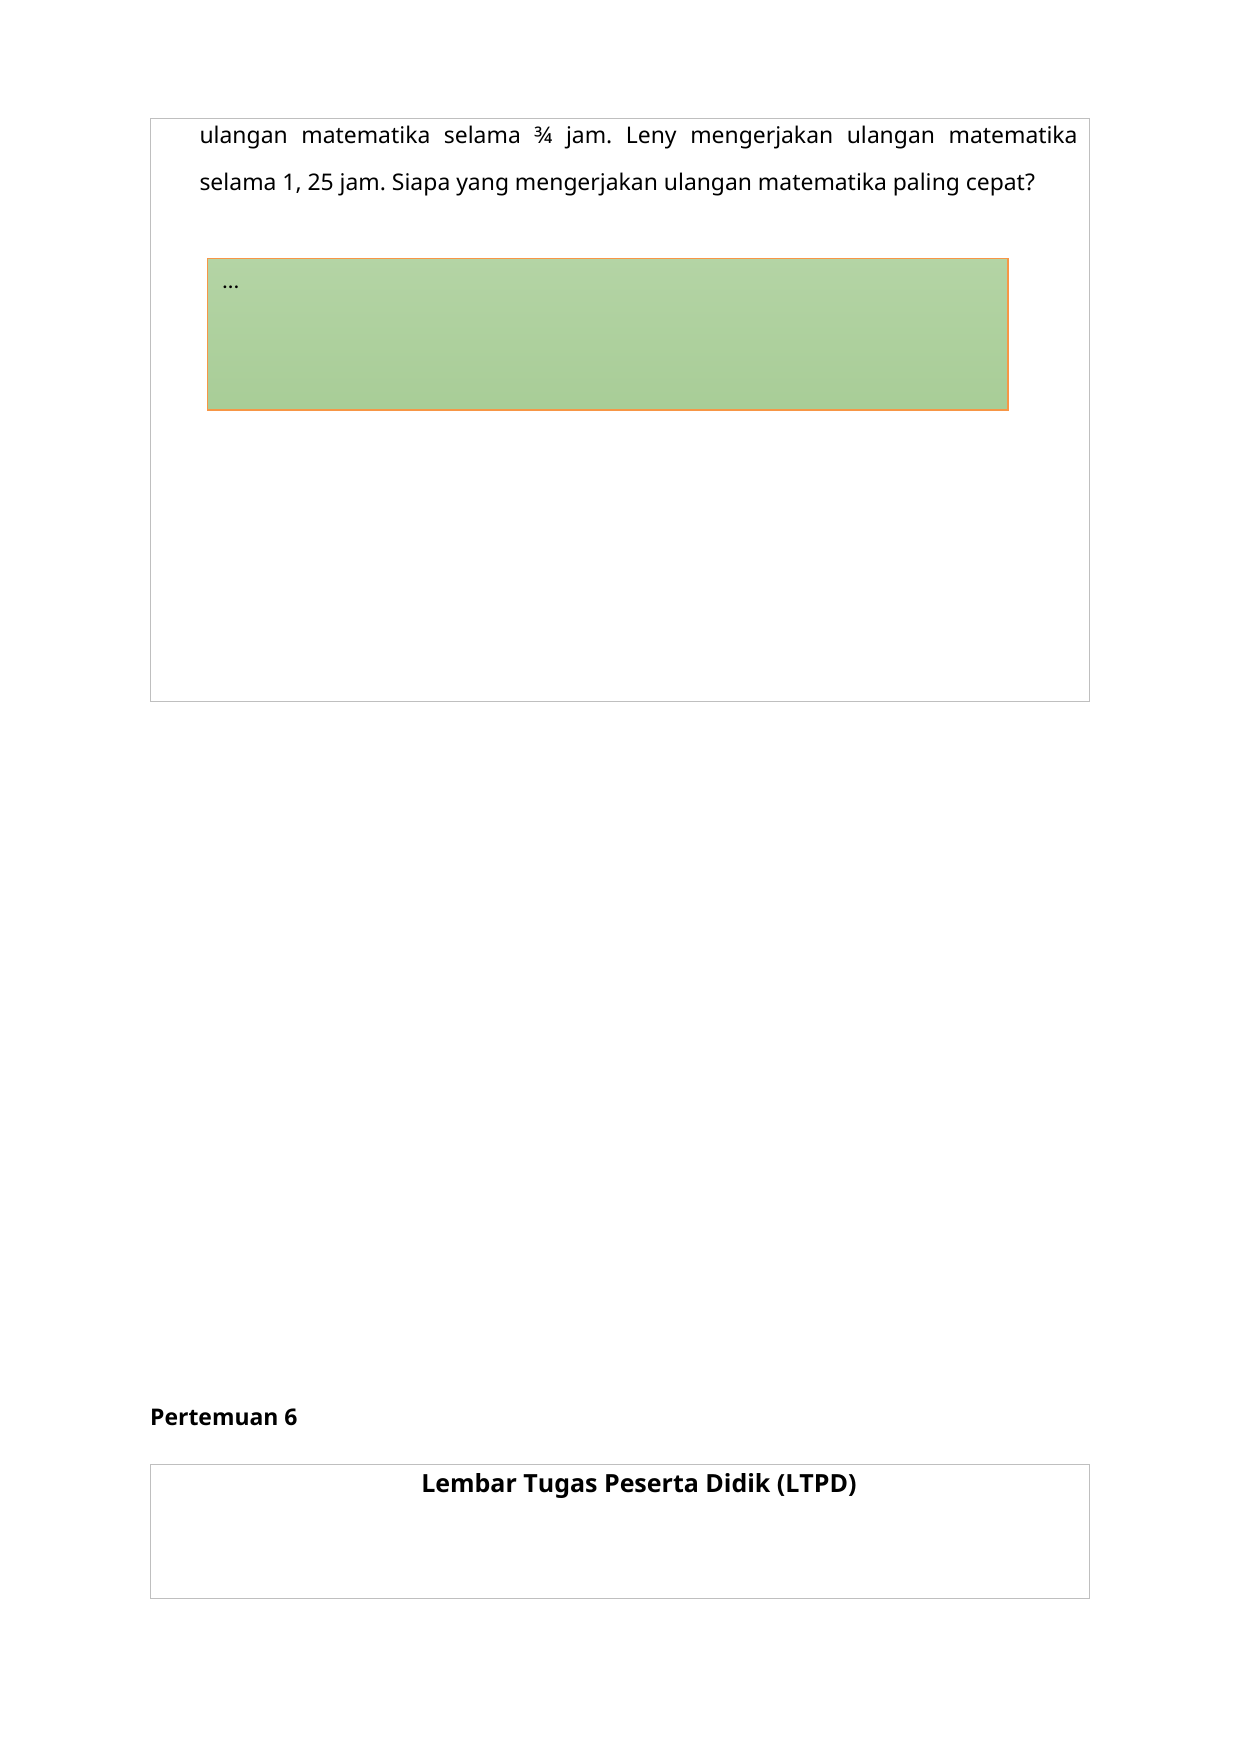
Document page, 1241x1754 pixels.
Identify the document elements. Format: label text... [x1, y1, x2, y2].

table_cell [151, 119, 1089, 701]
text Pertemuan 6 [150, 1401, 1090, 1432]
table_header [151, 1465, 1089, 1598]
